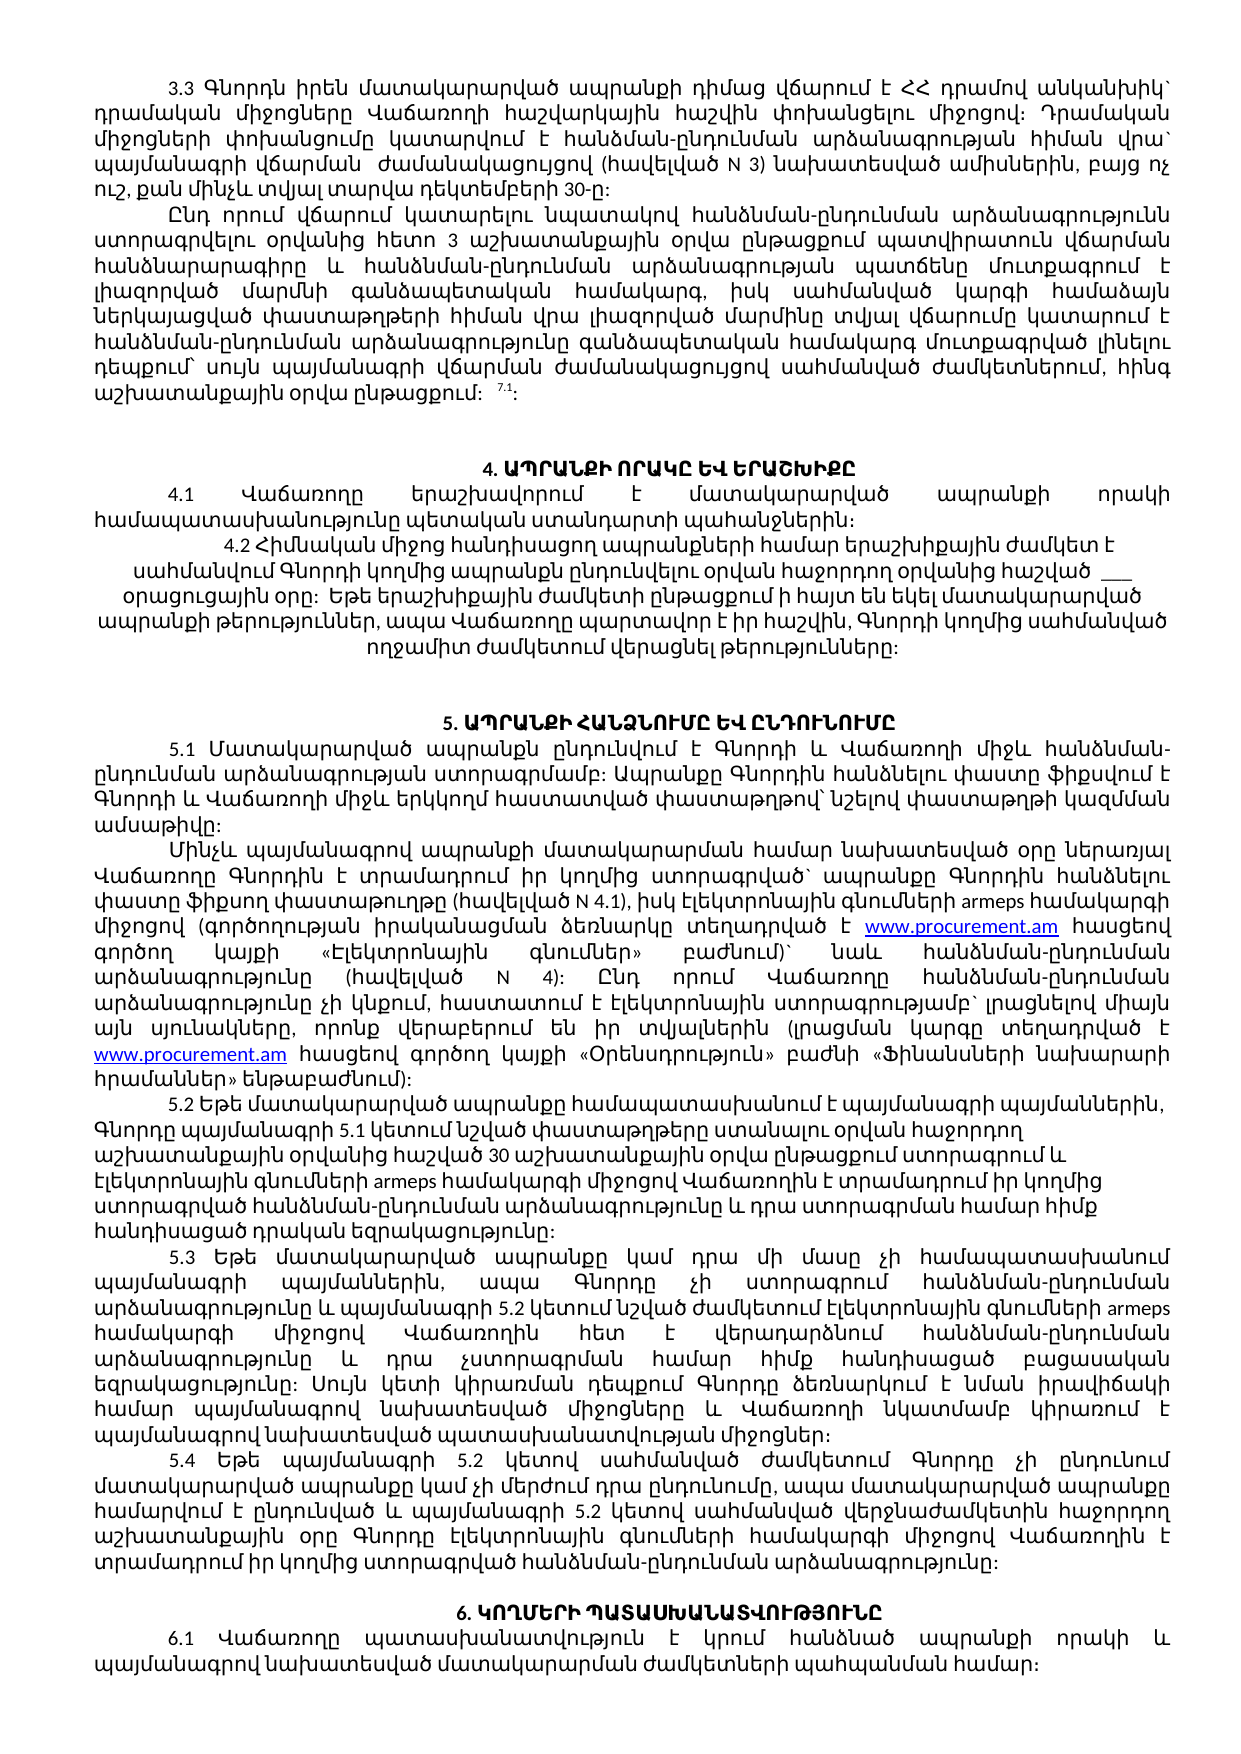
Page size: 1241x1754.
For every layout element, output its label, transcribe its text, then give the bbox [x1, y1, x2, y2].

text 4.2 Հիմնական միջոց հանդիսացող ապրանքների համար երաշխիքային ժամկետ է սահմանվում Գնորդի կողմից ապրանքն ընդունվելու օրվան հաջորդող օրվանից հաշված ___ օրացուցային օրը: Եթե երաշխիքային ժամկետի ընթացքում ի հայտ են եկել մատակարարված ապրանքի թերություններ, ապա Վաճառողը պարտավոր է իր հաշվին, Գնորդի կողմից սահմանված ողջամիտ ժամկետում վերացնել թերությունները: [94, 532, 1171, 659]
text 4.1 Վաճառողը երաշխավորում է մատակարարված ապրանքի որակի համապատասխանությունը պետական ստանդարտի պահանջներին։ [94, 482, 1171, 532]
text Մինչև պայմանագրով ապրանքի մատակարարման համար նախատեսված օրը ներառյալ Վաճառողը Գնորդին է տրամադրում իր կողմից ստորագրված` ապրանքը Գնորդին հանձնելու փաստը ֆիքսող փաստաթուղթը (հավելված N 4.1), իսկ էլեկտրոնային գնումների armeps համակարգի միջոցով (գործողության իրականացման ձեռնարկը տեղադրված է www.procurement.am հասցեով գործող կայքի «Էլեկտրոնային գնումներ» բաժնում)` նաև հանձնման-ընդունման արձանագրությունը (հավելված N 4): Ընդ որում Վաճառողը հանձնման-ընդունման արձանագրությունը չի կնքում, հաստատում է էլեկտրոնային ստորագրությամբ` լրացնելով միայն այն սյունակները, որոնք վերաբերում են իր տվյալներին (լրացման կարգը տեղադրված է www.procurement.am հասցեով գործող կայքի «Օրենսդրություն» բաժնի «Ֆինանսների նախարարի հրամաններ» ենթաբաժնում): [94, 837, 1171, 1092]
text 5.1 Մատակարարված ապրանքն ընդունվում է Գնորդի և Վաճառողի միջև հանձնման-ընդունման արձանագրության ստորագրմամբ: Ապրանքը Գնորդին հանձնելու փաստը ֆիքսվում է Գնորդի և Վաճառողի միջև երկկողմ հաստատված փաստաթղթով՝ նշելով փաստաթղթի կազմման ամսաթիվը: [94, 736, 1171, 837]
text 5.4 Եթե պայմանագրի 5.2 կետով սահմանված ժամկետում Գնորդը չի ընդունում մատակարարված ապրանքը կամ չի մերժում դրա ընդունումը, ապա մատակարարված ապրանքը համարվում է ընդունված և պայմանագրի 5.2 կետով սահմանված վերջնաժամկետին հաջորդող աշխատանքային օրը Գնորդը էլեկտրոնային գնումների համակարգի միջոցով Վաճառողին է տրամադրում իր կողմից ստորագրված հանձնման-ընդունման արձանագրությունը: [94, 1447, 1171, 1574]
text 4. ԱՊՐԱՆՔԻ ՈՐԱԿԸ ԵՎ ԵՐԱՇԽԻՔԸ [94, 456, 1171, 482]
text 6.1 Վաճառողը պատասխանատվություն է կրում հանձնած ապրանքի որակի և պայմանագրով նախատեսված մատակարարման ժամկետների պահպանման համար։ [94, 1625, 1171, 1676]
text 5.2 Եթե մատակարարված ապրանքը համապատասխանում է պայմանագրի պայմաններին, Գնորդը պայմանագրի 5.1 կետում նշված փաստաթղթերը ստանալու օրվան հաջորդող աշխատանքային օրվանից հաշված 30 աշխատանքային օրվա ընթացքում ստորագրում և էլեկտրոնային գնումների armeps համակարգի միջոցով Վաճառողին է տրամադրում իր կողմից ստորագրված հանձնման-ընդունման արձանագրությունը և դրա ստորագրման համար հիմք հանդիսացած դրական եզրակացությունը: [94, 1092, 1171, 1244]
text 6. ԿՈՂՄԵՐԻ ՊԱՏԱՍԽԱՆԱՏՎՈՒԹՅՈՒՆԸ [94, 1600, 1171, 1625]
text 5.3 Եթե մատակարարված ապրանքը կամ դրա մի մասը չի համապատասխանում պայմանագրի պայմաններին, ապա Գնորդը չի ստորագրում հանձնման-ընդունման արձանագրությունը և պայմանագրի 5.2 կետում նշված ժամկետում էլեկտրոնային գնումների armeps համակարգի միջոցով Վաճառողին հետ է վերադարձնում հանձնման-ընդունման արձանագրությունը և դրա չստորագրման համար հիմք հանդիսացած բացասական եզրակացությունը: Սույն կետի կիրառման դեպքում Գնորդը ձեռնարկում է նման իրավիճակի համար պայմանագրով նախատեսված միջոցները և Վաճառողի նկատմամբ կիրառում է պայմանագրով նախատեսված պատասխանատվության միջոցներ։ [94, 1244, 1171, 1447]
text 3.3 Գնորդն իրեն մատակարարված ապրանքի դիմաց վճարում է ՀՀ դրամով անկանխիկ` դրամական միջոցները Վաճառողի հաշվարկային հաշվին փոխանցելու միջոցով։ Դրամական միջոցների փոխանցումը կատարվում է հանձման-ընդունման արձանագրության հիման վրա` պայմանագրի վճարման ժամանակացույցով (հավելված N 3) նախատեսված ամիսներին, բայց ոչ ուշ, քան մինչև տվյալ տարվա դեկտեմբերի 30-ը: [94, 75, 1171, 202]
text 5. ԱՊՐԱՆՔԻ ՀԱՆՁՆՈՒՄԸ ԵՎ ԸՆԴՈՒՆՈՒՄԸ [94, 710, 1171, 736]
